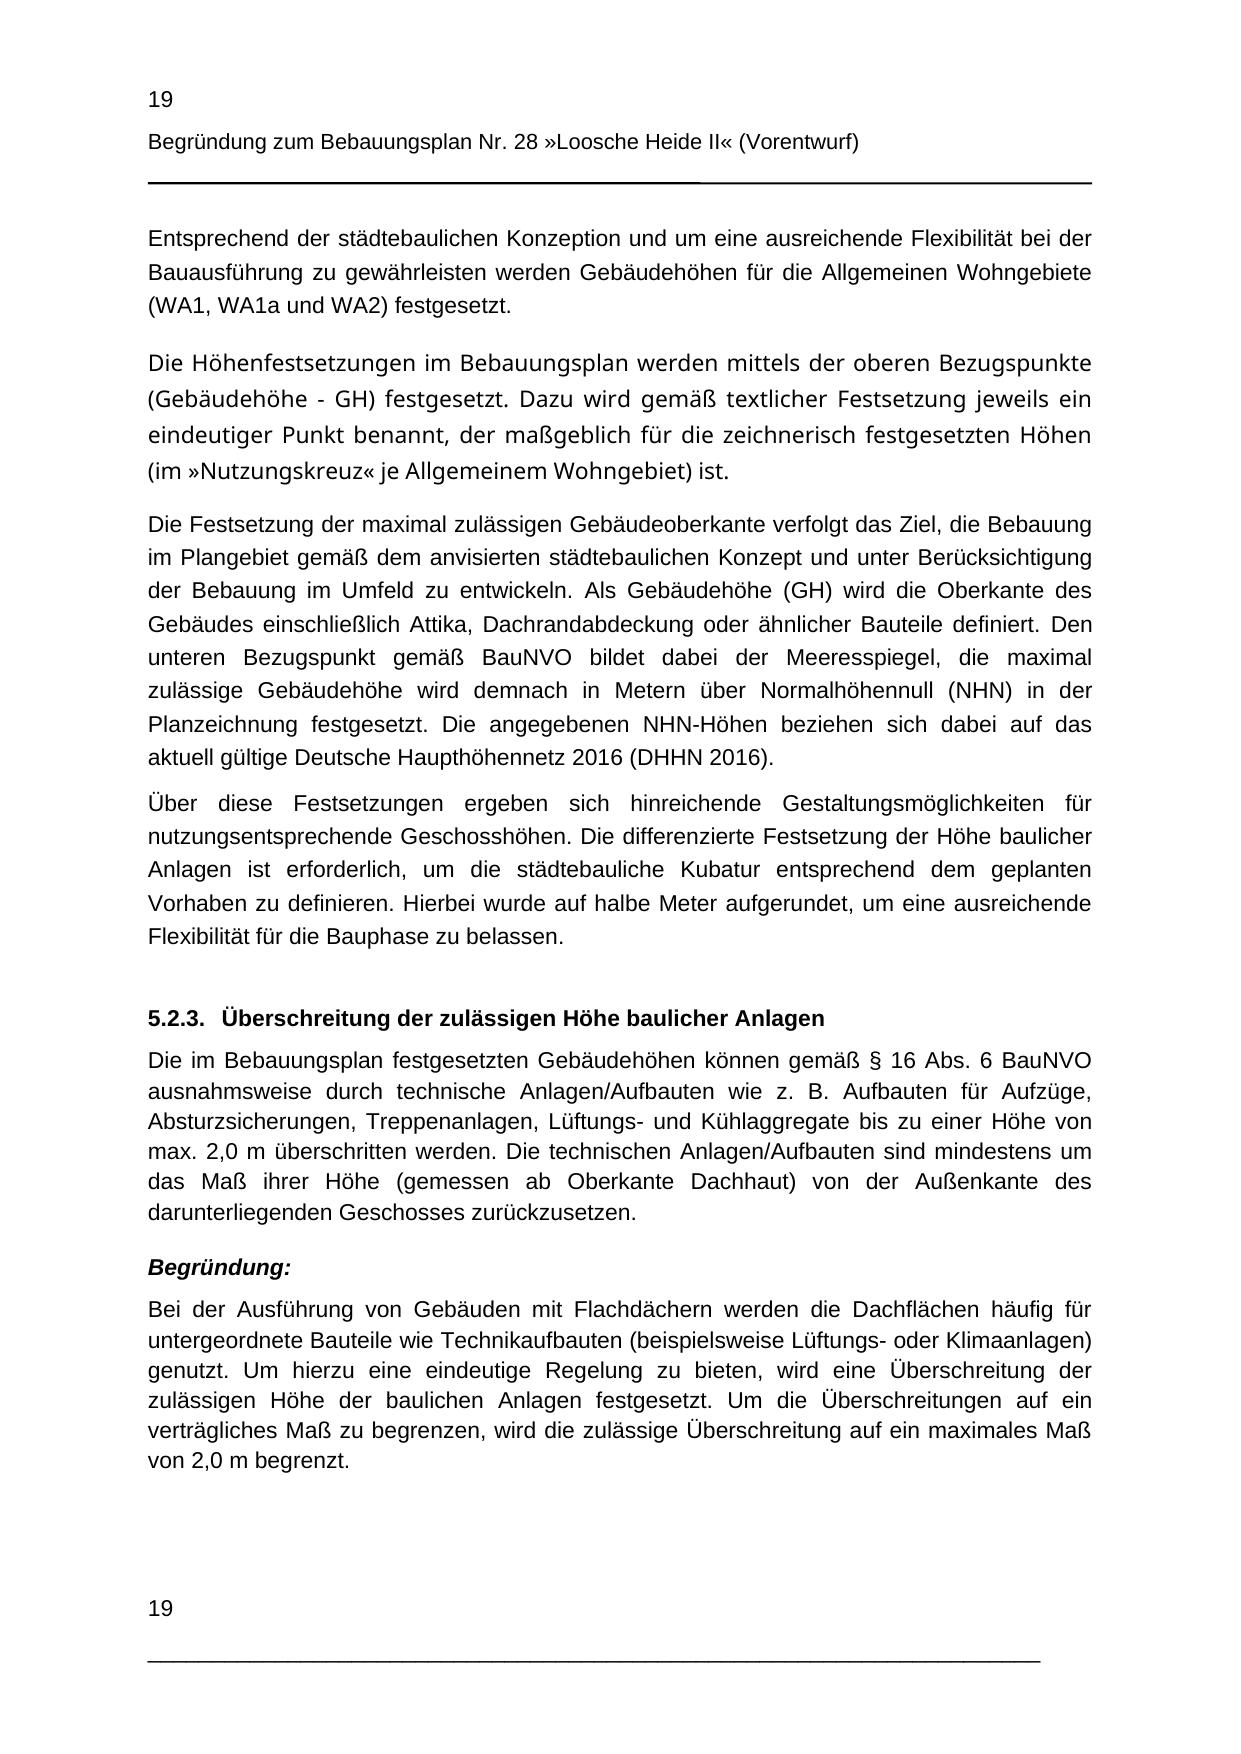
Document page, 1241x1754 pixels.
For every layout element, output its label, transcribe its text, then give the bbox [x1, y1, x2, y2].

text Bei der Ausführung von Gebäuden mit Flachdächern werden die Dachflächen häufig für untergeordnete Bauteile wie Technikaufbauten (beispielsweise Lüftungs- oder Klimaanlagen) genutzt. Um hierzu eine eindeutige Regelung zu bieten, wird eine Überschreitung der zulässigen Höhe der baulichen Anlagen festgesetzt. Um die Überschreitungen auf ein verträgliches Maß zu begrenzen, wird die zulässige Überschreitung auf ein maximales Maß von 2,0 m begrenzt. [148, 1296, 1093, 1474]
text Über diese Festsetzungen ergeben sich hinreichende Gestaltungsmöglichkeiten für nutzungsentsprechende Geschosshöhen. Die differenzierte Festsetzung der Höhe baulicher Anlagen ist erforderlich, um die städtebauliche Kubatur entsprechend dem geplanten Vorhaben zu definieren. Hierbei wurde auf halbe Meter aufgerundet, um eine ausreichende Flexibilität für die Bauphase zu belassen. [148, 783, 1093, 949]
text Die Höhenfestsetzungen im Bebauungsplan werden mittels der oberen Bezugspunkte (Gebäudehöhe - GH) festgesetzt. Dazu wird gemäß textlicher Festsetzung jeweils ein eindeutiger Punkt benannt, der maßgeblich für die zeichnerisch festgesetzten Höhen (im »Nutzungskreuz« je Allgemeinem Wohngebiet) ist. [148, 347, 1093, 486]
subtitle Überschreitung der zulässigen Höhe baulicher Anlagen [148, 1005, 1093, 1031]
text Die Festsetzung der maximal zulässigen Gebäudeoberkante verfolgt das Ziel, die Bebauung im Plangebiet gemäß dem anvisierten städtebaulichen Konzept und unter Berücksichtigung der Bebauung im Umfeld zu entwickeln. Als Gebäudehöhe (GH) wird die Oberkante des Gebäudes einschließlich Attika, Dachrandabdeckung oder ähnlicher Bauteile definiert. Den unteren Bezugspunkt gemäß BauNVO bildet dabei der Meeresspiegel, die maximal zulässige Gebäudehöhe wird demnach in Metern über Normalhöhennull (NHN) in der Planzeichnung festgesetzt. Die angegebenen NHN-Höhen beziehen sich dabei auf das aktuell gültige Deutsche Haupthöhennetz 2016 (DHHN 2016). [148, 504, 1093, 770]
text Entsprechend der städtebaulichen Konzeption und um eine ausreichende Flexibilität bei der Bauausführung zu gewährleisten werden Gebäudehöhen für die Allgemeinen Wohngebiete (WA1, WA1a und WA2) festgesetzt. [148, 218, 1093, 318]
text Die im Bebauungsplan festgesetzten Gebäudehöhen können gemäß § 16 Abs. 6 BauNVO ausnahmsweise durch technische Anlagen/Aufbauten wie z. B. Aufbauten für Aufzüge, Absturzsicherungen, Treppenanlagen, Lüftungs- und Kühlaggregate bis zu einer Höhe von max. 2,0 m überschritten werden. Die technischen Anlagen/Aufbauten sind mindestens um das Maß ihrer Höhe (gemessen ab Oberkante Dachhaut) von der Außenkante des darunterliegenden Geschosses zurückzusetzen. [148, 1047, 1093, 1225]
text Begründung: [148, 1254, 1093, 1280]
